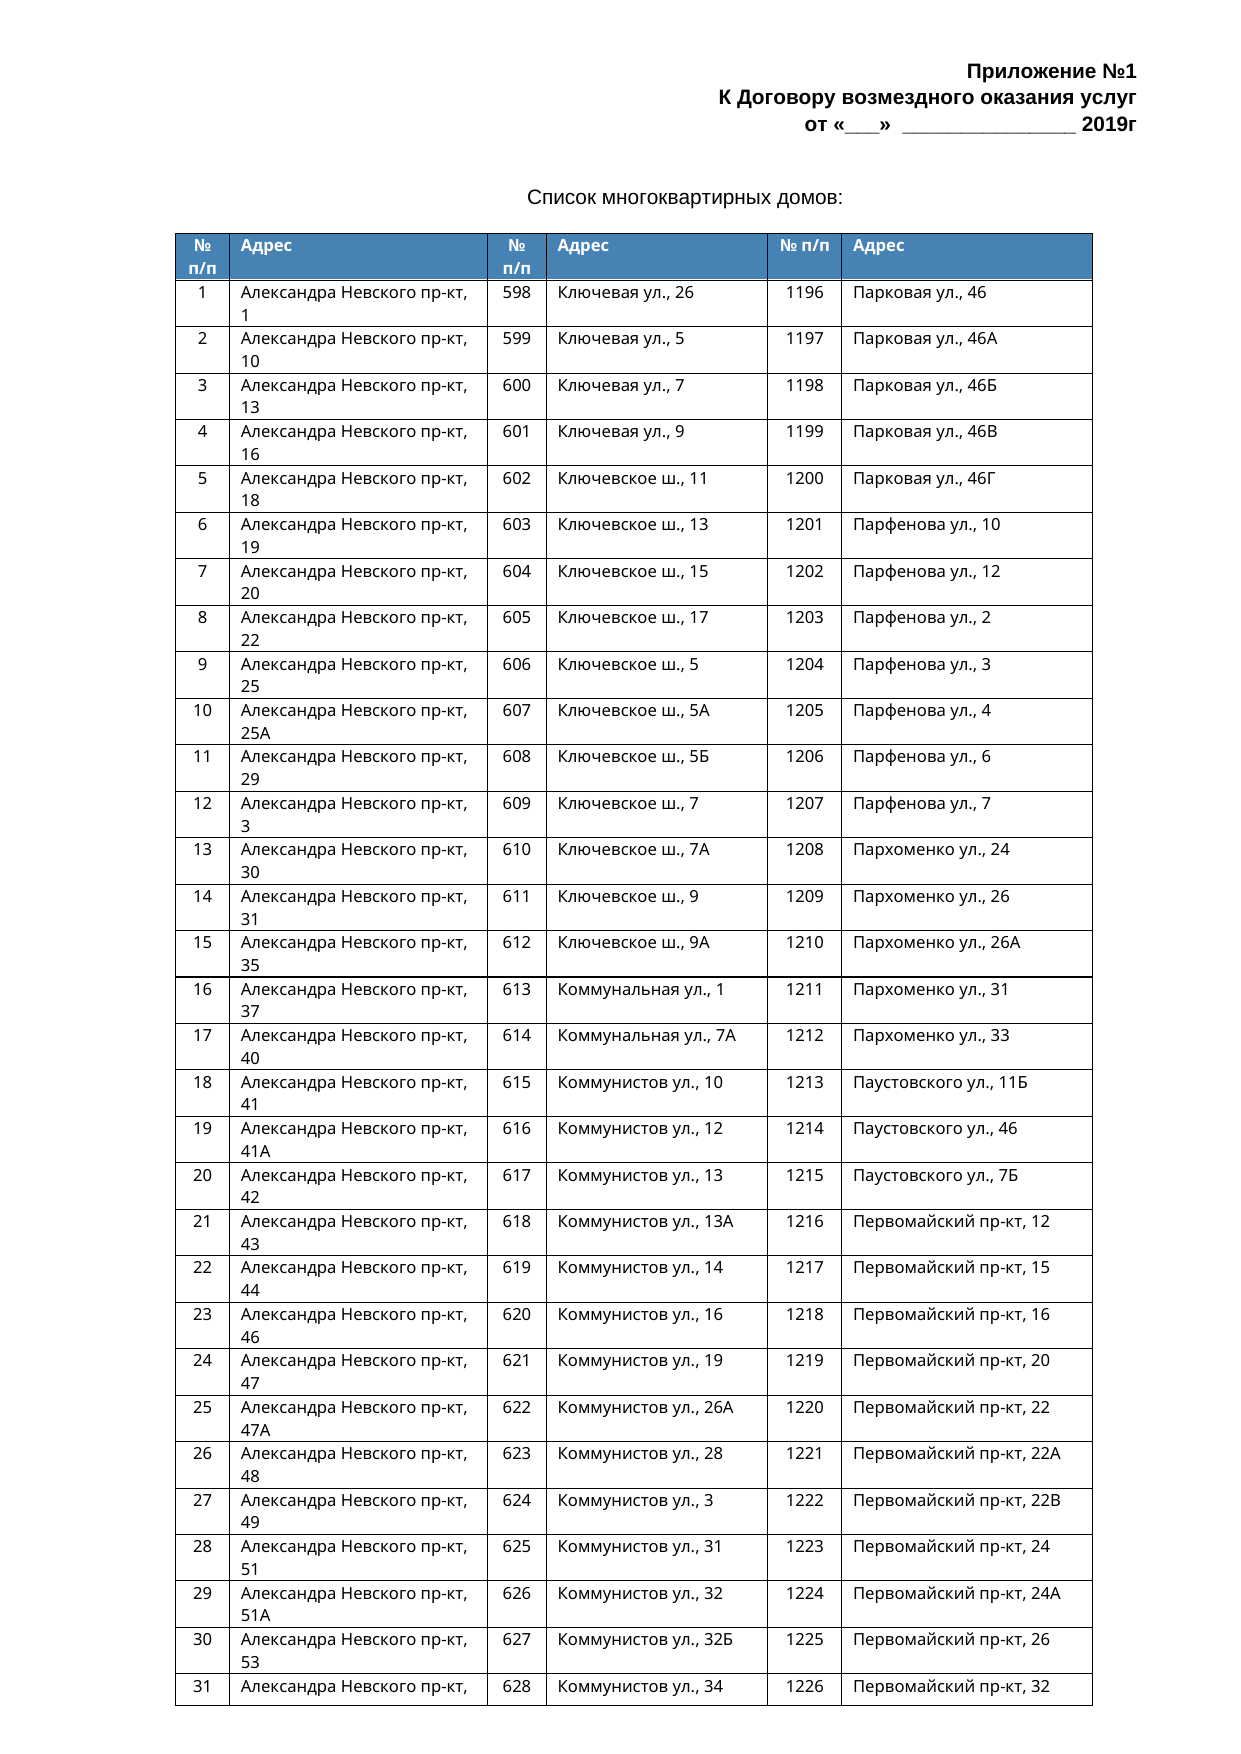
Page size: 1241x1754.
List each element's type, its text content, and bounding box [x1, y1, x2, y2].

table_cell 3 [176, 374, 229, 419]
table_cell Паустовского ул., 11Б [842, 1070, 1092, 1116]
table_header № п/п [768, 234, 841, 279]
table_cell Александра Невского пр-кт, 20 [230, 559, 487, 605]
table_cell Ключевское ш., 11 [547, 466, 767, 512]
table_cell 623 [488, 1442, 546, 1487]
table_header Адрес [547, 234, 767, 279]
table_cell 31 [176, 1674, 229, 1704]
table_cell Коммунистов ул., 31 [547, 1535, 767, 1580]
table_cell 6 [176, 513, 229, 558]
table_cell Коммунистов ул., 12 [547, 1117, 767, 1162]
table_cell 614 [488, 1024, 546, 1069]
table_header Адрес [230, 234, 487, 279]
table_cell Первомайский пр-кт, 24 [842, 1535, 1092, 1580]
table_cell Первомайский пр-кт, 20 [842, 1349, 1092, 1394]
table_cell Ключевское ш., 9А [547, 931, 767, 976]
table_cell Парковая ул., 46Г [842, 466, 1092, 512]
table_cell Александра Невского пр-кт, 16 [230, 420, 487, 465]
table_cell Первомайский пр-кт, 15 [842, 1256, 1092, 1302]
table_cell 627 [488, 1628, 546, 1673]
table_cell Коммунистов ул., 28 [547, 1442, 767, 1487]
table_cell 628 [488, 1674, 546, 1704]
table_cell Пархоменко ул., 24 [842, 838, 1092, 883]
table_cell Ключевая ул., 26 [547, 281, 767, 326]
table_cell 617 [488, 1163, 546, 1209]
table_cell 600 [488, 374, 546, 419]
table_cell 21 [176, 1210, 229, 1255]
table_cell Коммунистов ул., 32Б [547, 1628, 767, 1673]
table_cell Ключевая ул., 7 [547, 374, 767, 419]
table_cell 9 [176, 652, 229, 698]
table_cell 15 [176, 931, 229, 976]
table_cell 1218 [768, 1303, 841, 1348]
table_cell Коммунистов ул., 3 [547, 1489, 767, 1534]
table_cell Парковая ул., 46А [842, 327, 1092, 372]
table_cell 1215 [768, 1163, 841, 1209]
table_cell 621 [488, 1349, 546, 1394]
table_cell Ключевая ул., 9 [547, 420, 767, 465]
table_cell 609 [488, 792, 546, 837]
table_header № п/п [488, 234, 546, 279]
table_cell Коммунистов ул., 16 [547, 1303, 767, 1348]
table_cell 598 [488, 281, 546, 326]
table_cell 610 [488, 838, 546, 883]
text от «___» _______________ 2019г [177, 110, 1137, 137]
table_cell 1196 [768, 281, 841, 326]
table_cell 618 [488, 1210, 546, 1255]
table_cell Ключевское ш., 7А [547, 838, 767, 883]
table_cell 1200 [768, 466, 841, 512]
table_cell 26 [176, 1442, 229, 1487]
table_cell Пархоменко ул., 26 [842, 885, 1092, 930]
table_cell 622 [488, 1396, 546, 1441]
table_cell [842, 1674, 1092, 1704]
table_cell 616 [488, 1117, 546, 1162]
table_cell 604 [488, 559, 546, 605]
table_cell 602 [488, 466, 546, 512]
table_cell 12 [176, 792, 229, 837]
table_cell Первомайский пр-кт, 26 [842, 1628, 1092, 1673]
table_cell 19 [176, 1117, 229, 1162]
table_cell 613 [488, 978, 546, 1023]
table_cell Парфенова ул., 2 [842, 606, 1092, 651]
table_cell Первомайский пр-кт, 22В [842, 1489, 1092, 1534]
table_cell 608 [488, 745, 546, 791]
table_cell Александра Невского пр-кт, 22 [230, 606, 487, 651]
table_cell Пархоменко ул., 33 [842, 1024, 1092, 1069]
table_cell Александра Невского пр-кт, 37 [230, 978, 487, 1023]
table_cell Первомайский пр-кт, 24А [842, 1581, 1092, 1627]
table_cell 1223 [768, 1535, 841, 1580]
table_cell 25 [176, 1396, 229, 1441]
table_cell 1209 [768, 885, 841, 930]
table_cell 17 [176, 1024, 229, 1069]
table_cell Александра Невского пр-кт, 25А [230, 699, 487, 744]
table_cell Пархоменко ул., 31 [842, 978, 1092, 1023]
table_cell Коммунистов ул., 13 [547, 1163, 767, 1209]
table_cell Коммунальная ул., 1 [547, 978, 767, 1023]
table_cell 1225 [768, 1628, 841, 1673]
table_cell 1207 [768, 792, 841, 837]
table_cell 1197 [768, 327, 841, 372]
table_cell Александра Невского пр-кт, 19 [230, 513, 487, 558]
table_cell 1212 [768, 1024, 841, 1069]
table_cell Александра Невского пр-кт, 43 [230, 1210, 487, 1255]
table_cell 1211 [768, 978, 841, 1023]
table_cell 1222 [768, 1489, 841, 1534]
table_cell 10 [176, 699, 229, 744]
table_cell 27 [176, 1489, 229, 1534]
table_cell 1208 [768, 838, 841, 883]
text Список многоквартирных домов: [177, 185, 1137, 209]
table_cell Ключевское ш., 13 [547, 513, 767, 558]
table_cell Александра Невского пр-кт, 1 [230, 281, 487, 326]
table_cell 1213 [768, 1070, 841, 1116]
table_cell 599 [488, 327, 546, 372]
table_cell 620 [488, 1303, 546, 1348]
text Приложение №1 [177, 59, 1137, 83]
table_cell 16 [176, 978, 229, 1023]
table_cell 1214 [768, 1117, 841, 1162]
table_cell Александра Невского пр-кт, 51А [230, 1581, 487, 1627]
table_cell Александра Невского пр-кт, 29 [230, 745, 487, 791]
table_cell Ключевское ш., 15 [547, 559, 767, 605]
table_cell Ключевая ул., 5 [547, 327, 767, 372]
table_cell 1204 [768, 652, 841, 698]
table_cell Александра Невского пр-кт, 48 [230, 1442, 487, 1487]
table_cell 11 [176, 745, 229, 791]
table_cell Александра Невского пр-кт, 30 [230, 838, 487, 883]
table_header № п/п [176, 234, 229, 279]
table_cell Александра Невского пр-кт, 18 [230, 466, 487, 512]
table_cell Александра Невского пр-кт, 10 [230, 327, 487, 372]
table_cell 1210 [768, 931, 841, 976]
table_cell Парфенова ул., 7 [842, 792, 1092, 837]
table_cell 13 [176, 838, 229, 883]
table_cell Александра Невского пр-кт, 13 [230, 374, 487, 419]
table_cell 1217 [768, 1256, 841, 1302]
table_cell Коммунистов ул., 10 [547, 1070, 767, 1116]
table_cell Ключевское ш., 17 [547, 606, 767, 651]
table_cell 4 [176, 420, 229, 465]
table_cell 607 [488, 699, 546, 744]
table_cell Паустовского ул., 7Б [842, 1163, 1092, 1209]
table_cell Александра Невского пр-кт, 3 [230, 792, 487, 837]
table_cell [230, 1674, 487, 1704]
table_cell Ключевское ш., 5А [547, 699, 767, 744]
table_cell 619 [488, 1256, 546, 1302]
table_cell 2 [176, 327, 229, 372]
table_cell 606 [488, 652, 546, 698]
table_cell Александра Невского пр-кт, 35 [230, 931, 487, 976]
table_cell 1219 [768, 1349, 841, 1394]
table_cell Коммунистов ул., 26А [547, 1396, 767, 1441]
table_cell 14 [176, 885, 229, 930]
table_cell 29 [176, 1581, 229, 1627]
table_cell 615 [488, 1070, 546, 1116]
table_cell 1199 [768, 420, 841, 465]
table_cell Первомайский пр-кт, 12 [842, 1210, 1092, 1255]
table_cell Первомайский пр-кт, 22А [842, 1442, 1092, 1487]
table_cell 1198 [768, 374, 841, 419]
text К Договору возмездного оказания услуг [177, 83, 1137, 110]
table_cell 611 [488, 885, 546, 930]
table_cell Ключевское ш., 9 [547, 885, 767, 930]
table_cell Коммунистов ул., 34 [547, 1674, 767, 1704]
table_cell Коммунистов ул., 32 [547, 1581, 767, 1627]
table_cell 28 [176, 1535, 229, 1580]
table_cell 24 [176, 1349, 229, 1394]
table_cell Коммунистов ул., 14 [547, 1256, 767, 1302]
table_cell Первомайский пр-кт, 22 [842, 1396, 1092, 1441]
table_cell 1216 [768, 1210, 841, 1255]
table_cell Коммунистов ул., 19 [547, 1349, 767, 1394]
table_cell Парфенова ул., 3 [842, 652, 1092, 698]
table_cell 612 [488, 931, 546, 976]
table_cell 1224 [768, 1581, 841, 1627]
table_cell Александра Невского пр-кт, 41 [230, 1070, 487, 1116]
table_cell Паустовского ул., 46 [842, 1117, 1092, 1162]
table_cell Александра Невского пр-кт, 41А [230, 1117, 487, 1162]
table_cell Парковая ул., 46 [842, 281, 1092, 326]
table_cell 1205 [768, 699, 841, 744]
table_cell Парковая ул., 46Б [842, 374, 1092, 419]
table_cell Парфенова ул., 12 [842, 559, 1092, 605]
table_cell Коммунальная ул., 7А [547, 1024, 767, 1069]
table_cell Александра Невского пр-кт, 47А [230, 1396, 487, 1441]
table_cell Александра Невского пр-кт, 51 [230, 1535, 487, 1580]
table_cell 1203 [768, 606, 841, 651]
table_cell Первомайский пр-кт, 16 [842, 1303, 1092, 1348]
table_cell 1226 [768, 1674, 841, 1704]
table_cell Александра Невского пр-кт, 31 [230, 885, 487, 930]
table_header Адрес [842, 234, 1092, 279]
table_cell Александра Невского пр-кт, 44 [230, 1256, 487, 1302]
table_cell Пархоменко ул., 26А [842, 931, 1092, 976]
table_cell 20 [176, 1163, 229, 1209]
table_cell Александра Невского пр-кт, 42 [230, 1163, 487, 1209]
table_cell 624 [488, 1489, 546, 1534]
table_cell Ключевское ш., 5Б [547, 745, 767, 791]
table_cell Коммунистов ул., 13А [547, 1210, 767, 1255]
table_cell 1202 [768, 559, 841, 605]
table_cell Парфенова ул., 4 [842, 699, 1092, 744]
table_cell Парфенова ул., 10 [842, 513, 1092, 558]
table_cell 5 [176, 466, 229, 512]
table_cell Александра Невского пр-кт, 25 [230, 652, 487, 698]
table_cell Александра Невского пр-кт, 40 [230, 1024, 487, 1069]
table_cell 603 [488, 513, 546, 558]
table_cell Ключевское ш., 5 [547, 652, 767, 698]
table_cell Ключевское ш., 7 [547, 792, 767, 837]
table_cell 1221 [768, 1442, 841, 1487]
table_cell 1201 [768, 513, 841, 558]
table_cell 1220 [768, 1396, 841, 1441]
table_cell Александра Невского пр-кт, 49 [230, 1489, 487, 1534]
table_cell 23 [176, 1303, 229, 1348]
table_cell Парфенова ул., 6 [842, 745, 1092, 791]
table_cell 30 [176, 1628, 229, 1673]
table_cell 601 [488, 420, 546, 465]
table_cell 1 [176, 281, 229, 326]
table_cell 22 [176, 1256, 229, 1302]
table_cell 1206 [768, 745, 841, 791]
table_cell 18 [176, 1070, 229, 1116]
table_cell Александра Невского пр-кт, 53 [230, 1628, 487, 1673]
table_cell 8 [176, 606, 229, 651]
table_cell Парковая ул., 46В [842, 420, 1092, 465]
table_cell 7 [176, 559, 229, 605]
table_cell Александра Невского пр-кт, 47 [230, 1349, 487, 1394]
table_cell 626 [488, 1581, 546, 1627]
table_cell Александра Невского пр-кт, 46 [230, 1303, 487, 1348]
table_cell 605 [488, 606, 546, 651]
table_cell 625 [488, 1535, 546, 1580]
